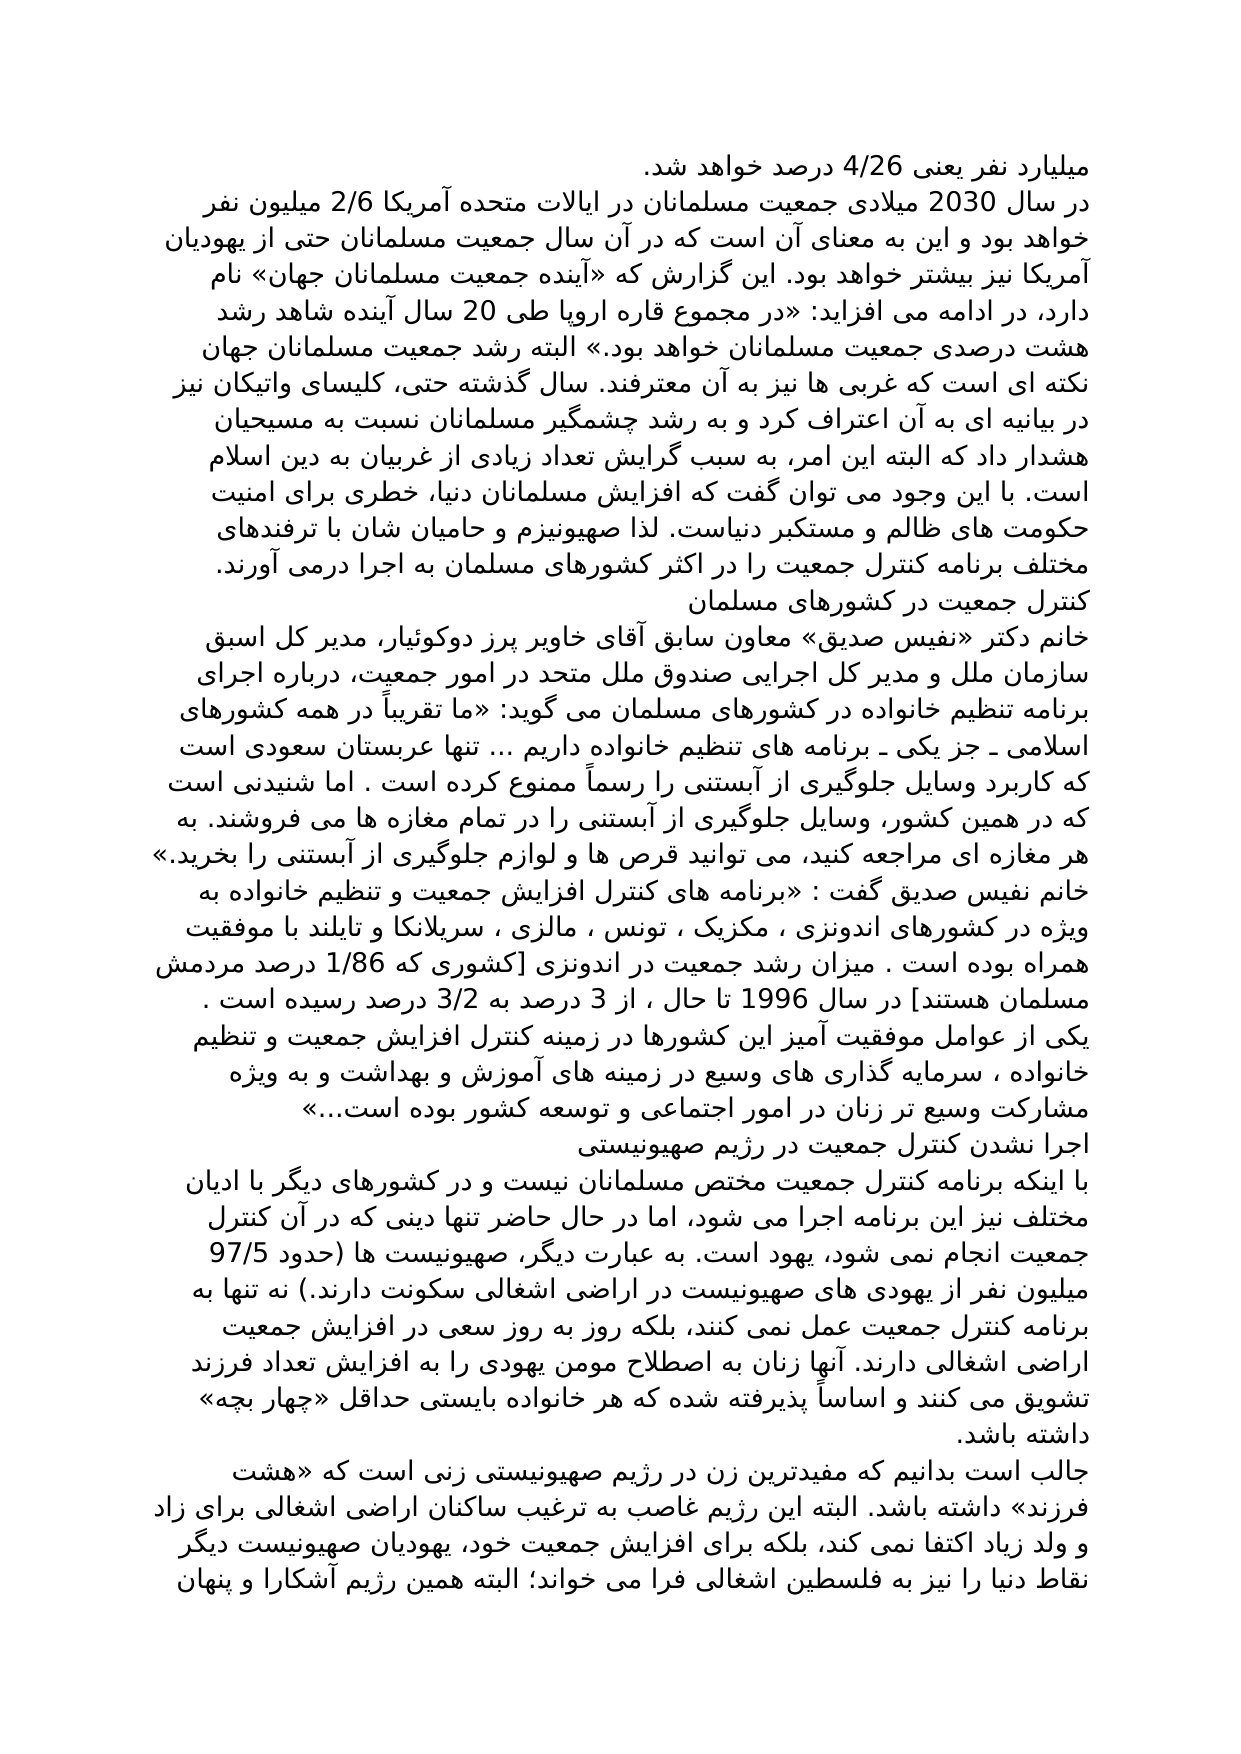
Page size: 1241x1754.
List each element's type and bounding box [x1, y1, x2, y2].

text [150, 150, 1090, 1595]
